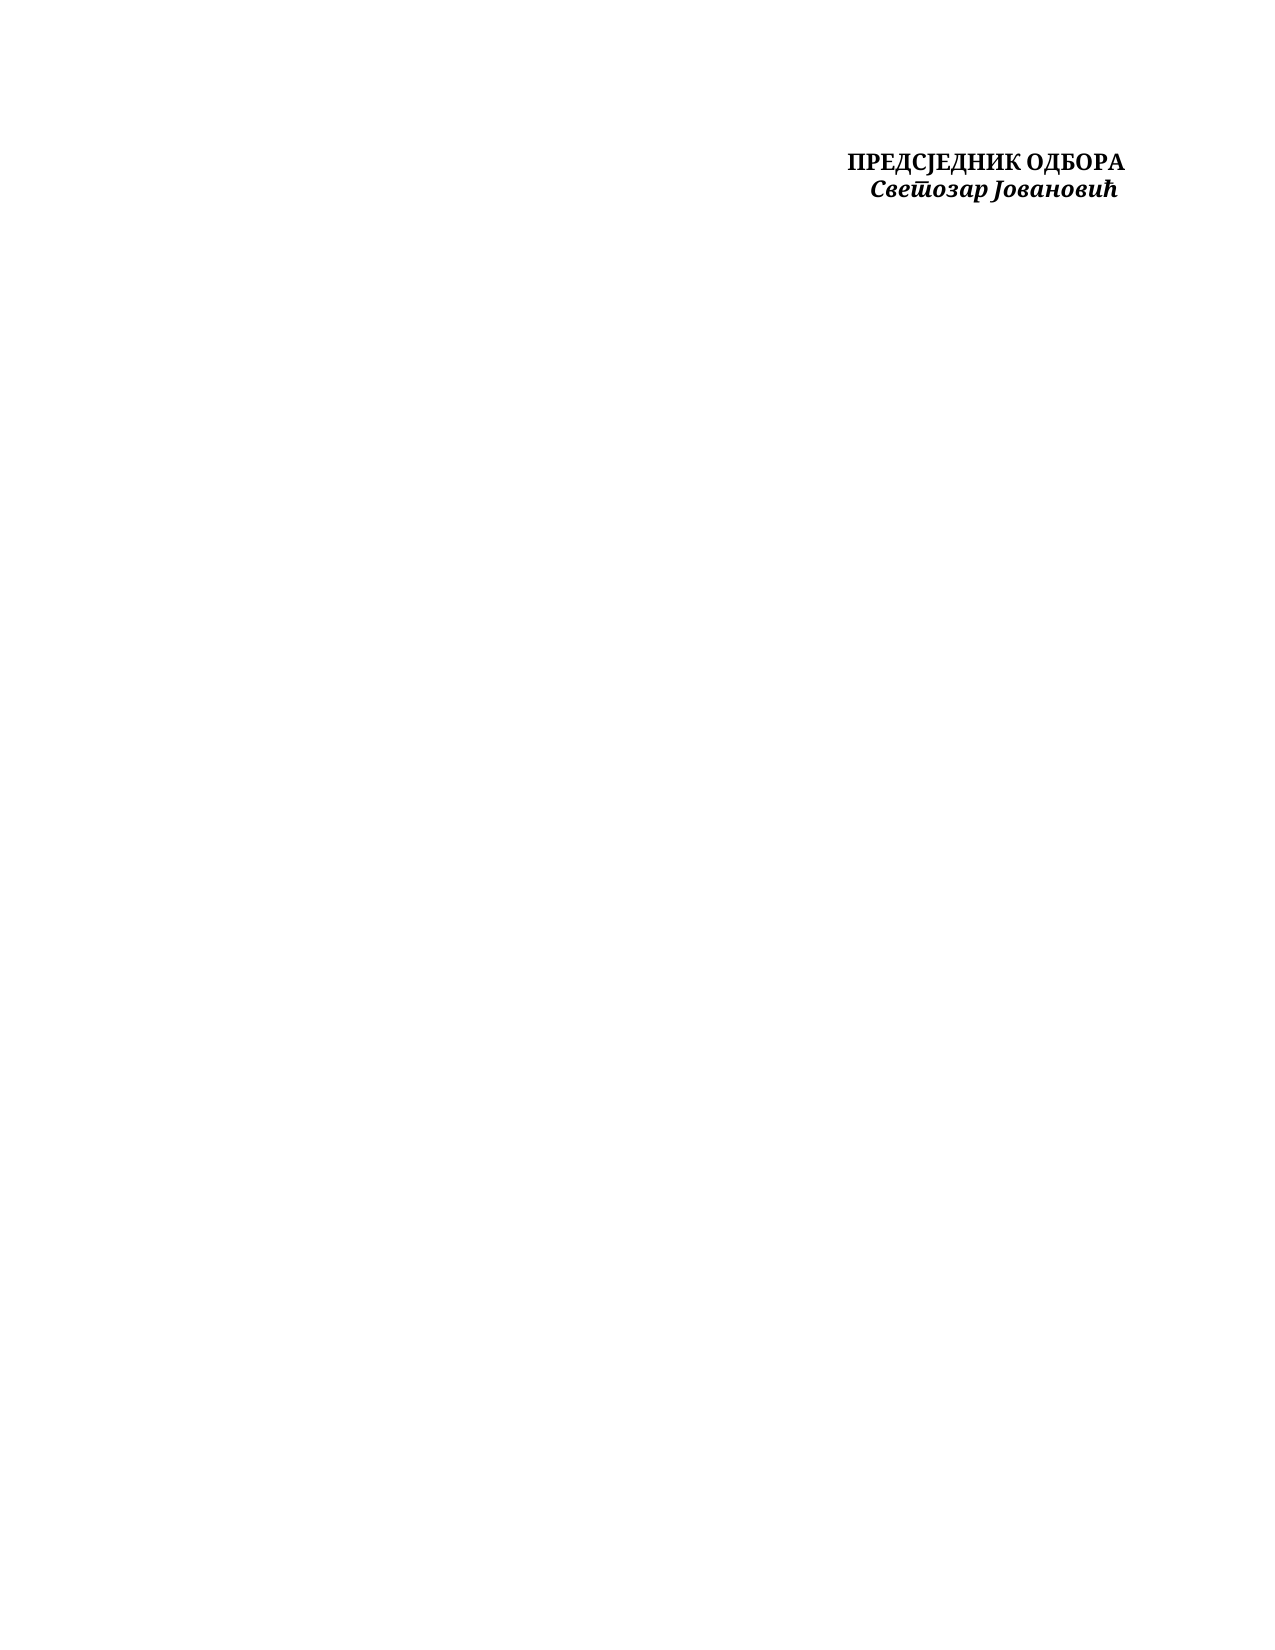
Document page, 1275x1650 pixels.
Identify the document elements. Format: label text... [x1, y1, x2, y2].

text ПРЕДСЈЕДНИК ОДБОРА [150, 150, 1125, 176]
text Светозар Јовановић [150, 176, 1125, 203]
